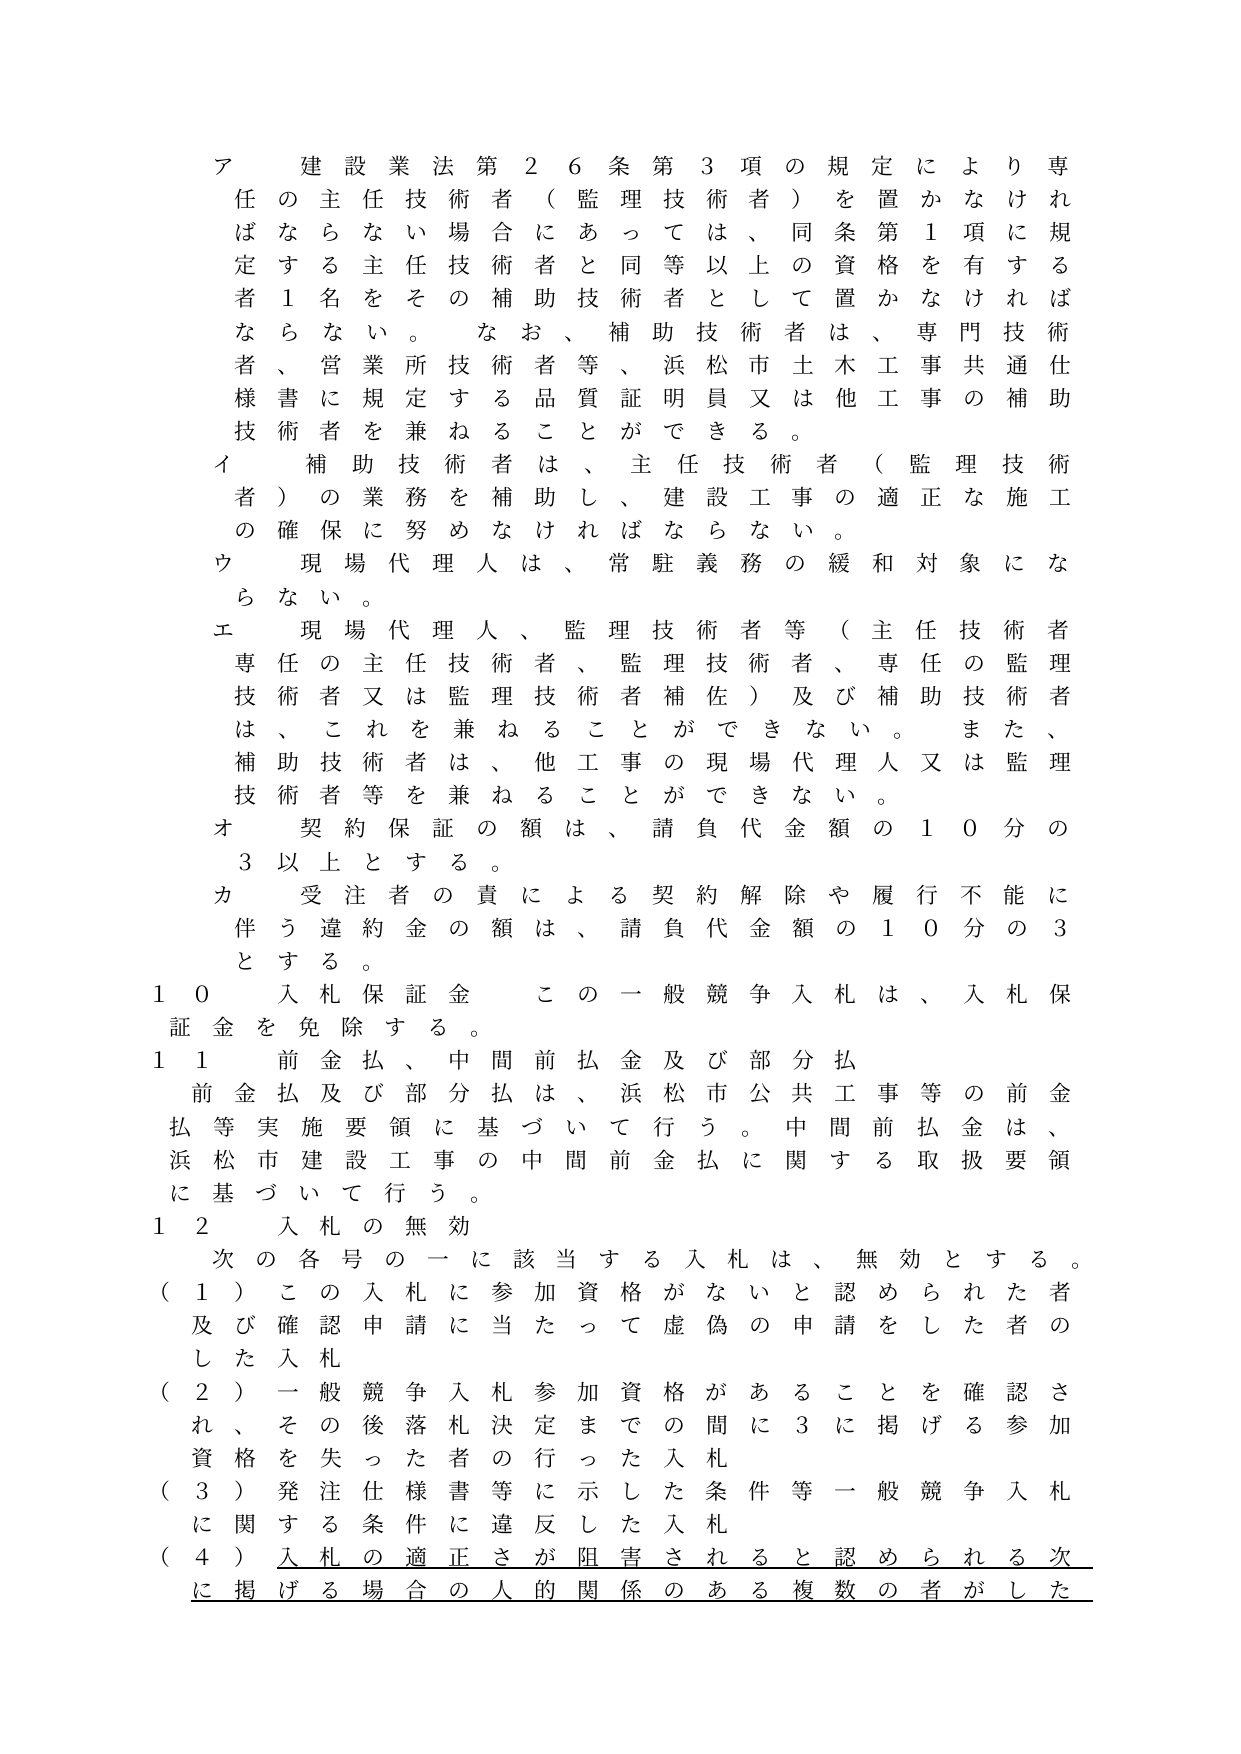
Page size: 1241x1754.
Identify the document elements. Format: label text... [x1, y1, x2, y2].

text １０ 入札保証金 この一般競争入札は、入札保証金を免除する。 [148, 976, 1092, 1043]
text １２ 入札の無効 [148, 1208, 1092, 1241]
text イ 補助技術者は、主任技術者（監理技術者）の業務を補助し、建設工事の適正な施工の確保に努めなければならない。 [193, 446, 1092, 546]
text 次の各号の一に該当する入札は、無効とする。 [193, 1241, 1092, 1274]
text （３）発注仕様書等に示した条件等一般競争入札に関する条件に違反した入札 [148, 1473, 1092, 1539]
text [148, 1539, 1092, 1606]
text エ 現場代理人、監理技術者等（主任技術者、専任の主任技術者、監理技術者、専任の監理技術者又は監理技術者補佐）及び補助技術者は、これを兼ねることができない。 また、補助技術者は、他工事の現場代理人又は監理技術者等を兼ねることができない。 [192, 612, 1092, 811]
text （２）一般競争入札参加資格があることを確認され、その後落札決定までの間に３に掲げる参加資格を失った者の行った入札 [148, 1374, 1092, 1473]
text 前金払及び部分払は、浜松市公共工事等の前金払等実施要領に基づいて行う。中間前払金は、浜松市建設工事の中間前金払に関する取扱要領に基づいて行う。 [169, 1076, 1092, 1208]
text １１ 前金払、中間前払金及び部分払 [148, 1043, 1092, 1076]
text ア 建設業法第２６条第３項の規定により専任の主任技術者（監理技術者）を置かなければならない場合にあっては、同条第１項に規定する主任技術者と同等以上の資格を有する者１名をその補助技術者として置かなければならない。 なお、補助技術者は、専門技術者、営業所技術者等、浜松市土木工事共通仕様書に規定する品質証明員又は他工事の補助技術者を兼ねることができる。 [192, 148, 1092, 446]
text カ 受注者の責による契約解除や履行不能に伴う違約金の額は、請負代金額の１０分の３とする。 [192, 877, 1092, 976]
text （１）この入札に参加資格がないと認められた者及び確認申請に当たって虚偽の申請をした者のした入札 [148, 1274, 1092, 1374]
text オ 契約保証の額は、請負代金額の１０分の３以上とする。 [192, 811, 1092, 877]
text ウ 現場代理人は、常駐義務の緩和対象にならない。 [192, 546, 1092, 612]
